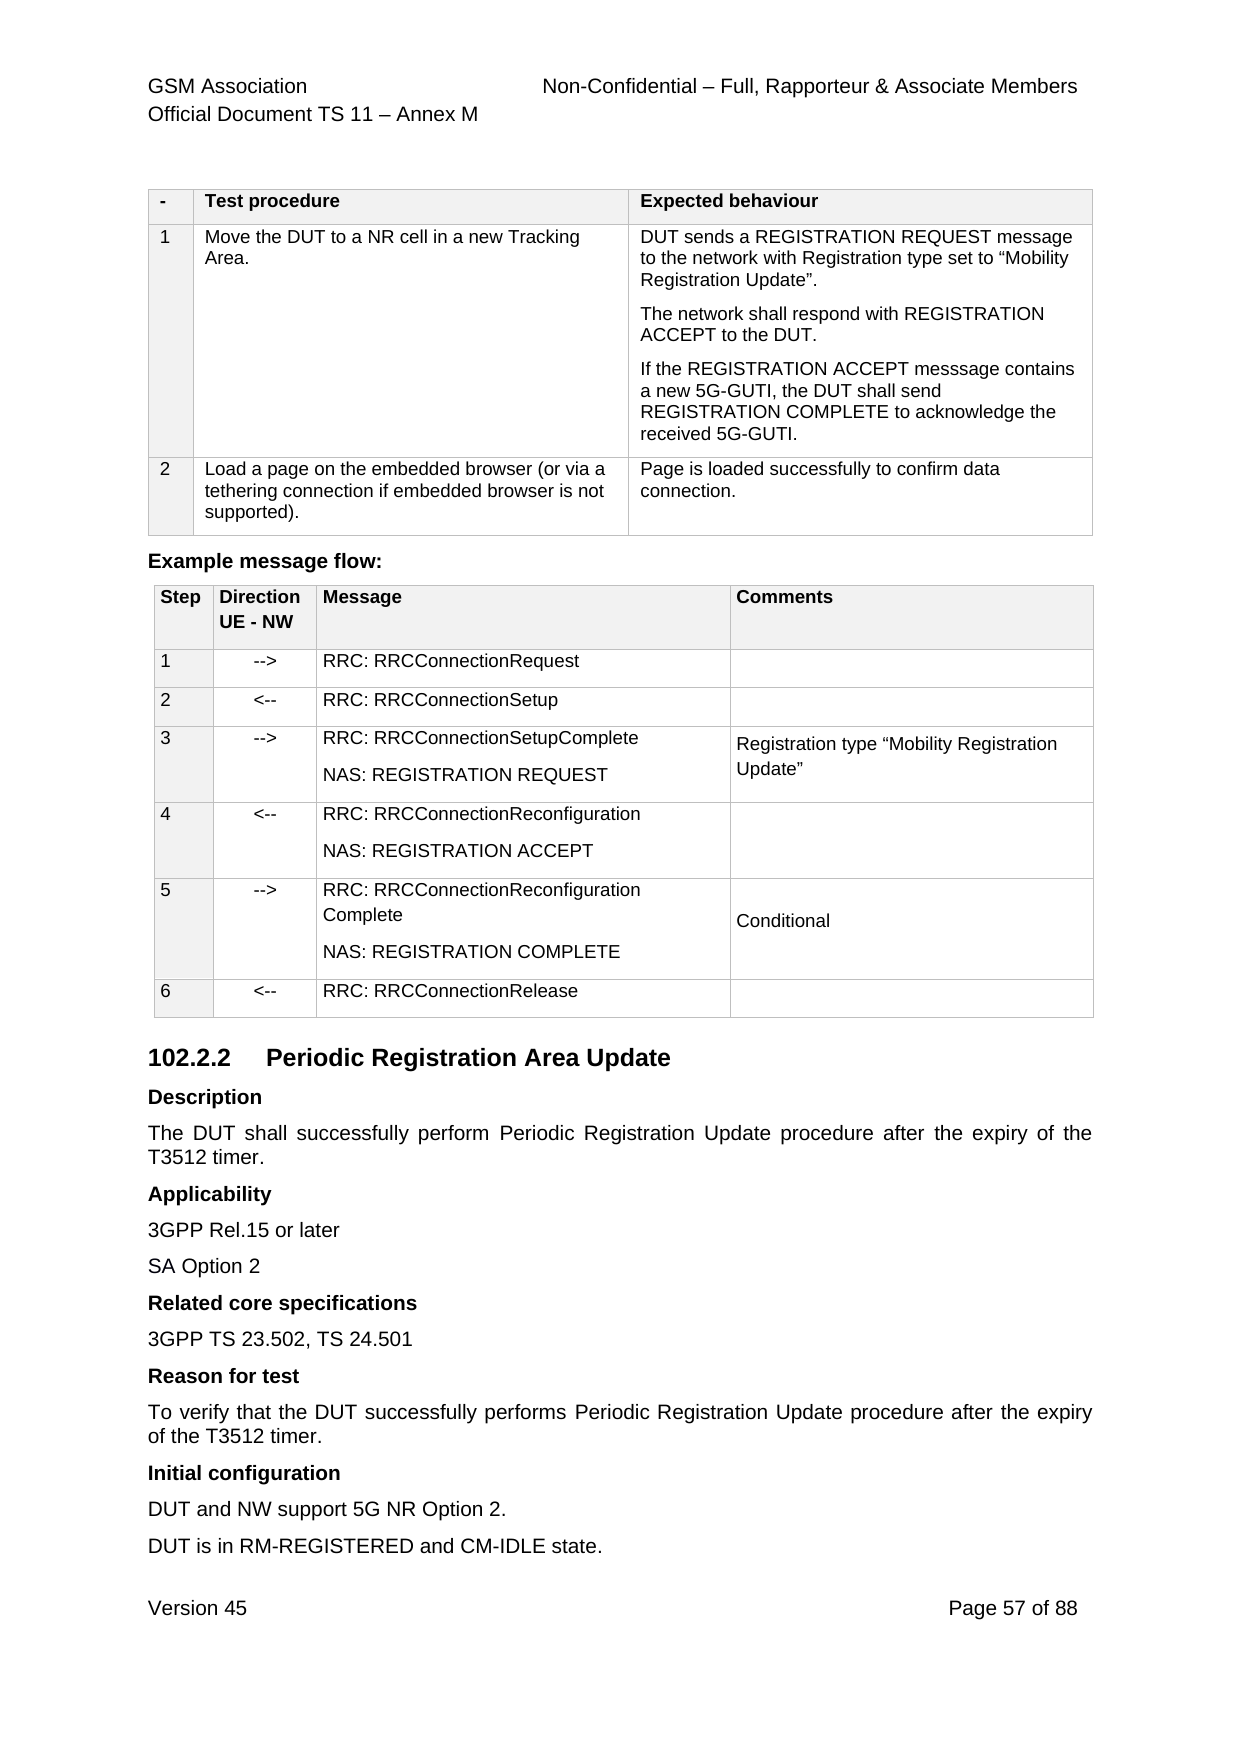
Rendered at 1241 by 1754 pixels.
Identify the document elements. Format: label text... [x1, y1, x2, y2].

table_header Step [155, 586, 213, 649]
text Initial configuration [148, 1461, 1092, 1484]
table_header Comments [731, 586, 1093, 649]
table_cell 2 [155, 688, 213, 726]
text The DUT shall successfully perform Periodic Registration Update procedure after the expiry of the T3512 timer. [148, 1121, 1092, 1169]
table_cell <-- [214, 688, 316, 726]
table_cell Load a page on the embedded browser (or via a tethering connection if embedded browser is not supported). [194, 458, 628, 535]
table_cell RRC: RRCConnectionSetup [317, 688, 730, 726]
table_cell [731, 650, 1093, 687]
text Related core specifications [148, 1291, 1092, 1315]
table_header Direction UE - NW [214, 586, 316, 649]
table_header Test procedure [194, 190, 628, 224]
table_cell RRC: RRCConnectionRequest [317, 650, 730, 687]
text Description [148, 1084, 1092, 1108]
text Example message flow: [148, 549, 1092, 573]
table_cell RRC: RRCConnectionRelease [317, 980, 730, 1017]
subtitle 102.2.2 Periodic Registration Area Update [148, 1043, 1092, 1072]
table_cell Conditional [731, 879, 1093, 978]
text DUT is in RM-REGISTERED and CM-IDLE state. [148, 1533, 1092, 1557]
table_header Message [317, 586, 730, 649]
table_cell RRC: RRCConnectionReconfiguration NAS: REGISTRATION ACCEPT [317, 803, 730, 878]
table_cell 1 [155, 650, 213, 687]
text DUT and NW support 5G NR Option 2. [148, 1497, 1092, 1521]
table_header - [149, 190, 193, 224]
table_cell 4 [155, 803, 213, 878]
table_cell 5 [155, 879, 213, 978]
table_header Expected behaviour [629, 190, 1092, 224]
table_cell 3 [155, 727, 213, 802]
table_cell 2 [149, 458, 193, 535]
table_cell [731, 803, 1093, 878]
text SA Option 2 [148, 1254, 1092, 1278]
table_cell Move the DUT to a NR cell in a new Tracking Area. [194, 225, 628, 457]
text To verify that the DUT successfully performs Periodic Registration Update procedure after the expiry of the T3512 timer. [148, 1400, 1092, 1448]
table_cell --> [214, 650, 316, 687]
text Reason for test [148, 1364, 1092, 1388]
table_cell DUT sends a REGISTRATION REQUEST message to the network with Registration type set to “Mobility Registration Update”. The network shall respond with REGISTRATION ACCEPT to the DUT. If the REGISTRATION ACCEPT messsage contains a new 5G-GUTI, the DUT shall send REGISTRATION COMPLETE to acknowledge the received 5G-GUTI. [629, 225, 1092, 457]
table_cell RRC: RRCConnectionReconfiguration Complete NAS: REGISTRATION COMPLETE [317, 879, 730, 978]
table_cell [731, 688, 1093, 726]
text 3GPP TS 23.502, TS 24.501 [148, 1327, 1092, 1351]
table_cell <-- [214, 803, 316, 878]
table_cell 1 [149, 225, 193, 457]
table_cell <-- [214, 980, 316, 1017]
table_cell --> [214, 727, 316, 802]
text Applicability [148, 1181, 1092, 1205]
table_cell RRC: RRCConnectionSetupComplete NAS: REGISTRATION REQUEST [317, 727, 730, 802]
text 3GPP Rel.15 or later [148, 1218, 1092, 1242]
table_cell Registration type “Mobility Registration Update” [731, 727, 1093, 802]
table_cell --> [214, 879, 316, 978]
table_cell [731, 980, 1093, 1017]
table_cell Page is loaded successfully to confirm data connection. [629, 458, 1092, 535]
table_cell 6 [155, 980, 213, 1017]
